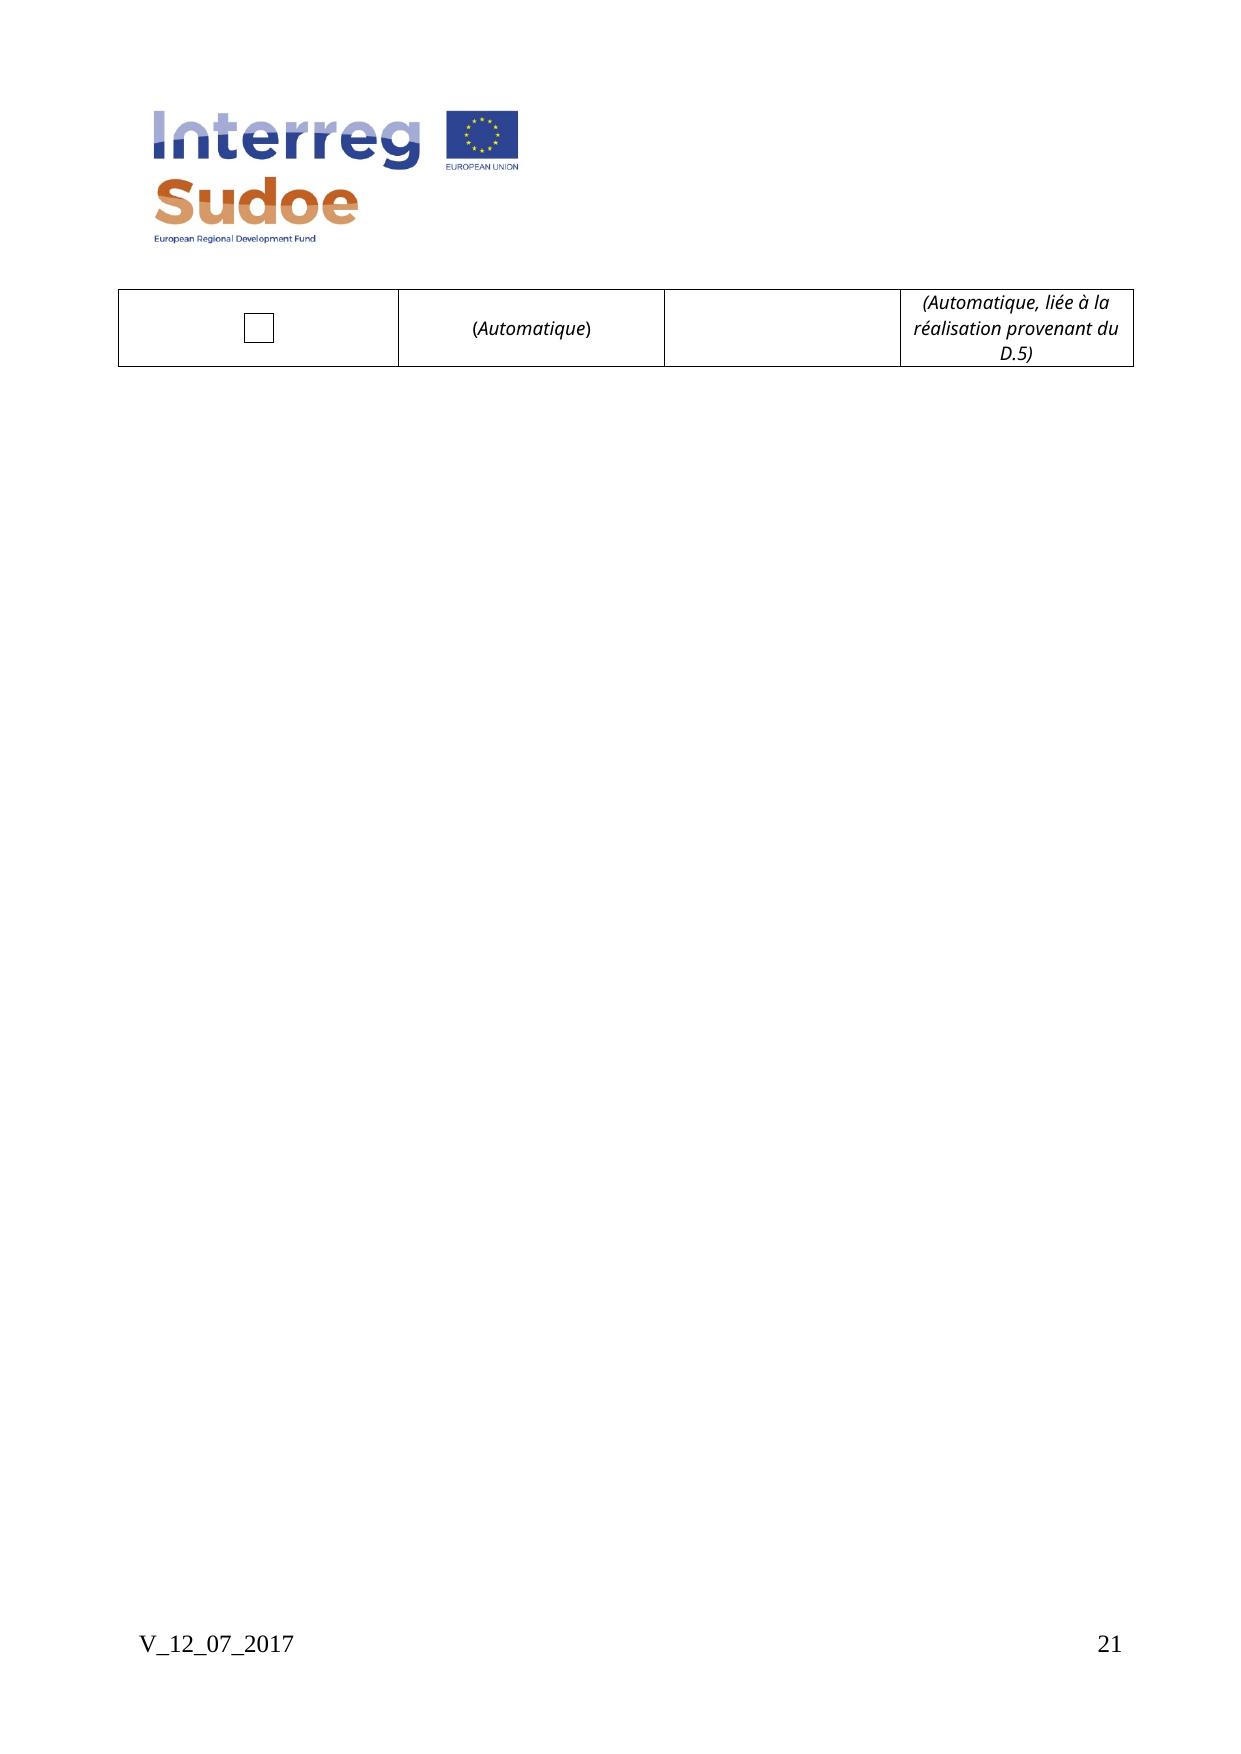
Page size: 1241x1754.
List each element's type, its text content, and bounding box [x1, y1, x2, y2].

table_cell (Automatique) [399, 290, 664, 366]
table_cell (Automatique, liée à la réalisation provenant du D.5) [901, 290, 1133, 366]
table_cell [665, 290, 900, 366]
table_cell [119, 290, 398, 366]
picture [118, 75, 553, 276]
